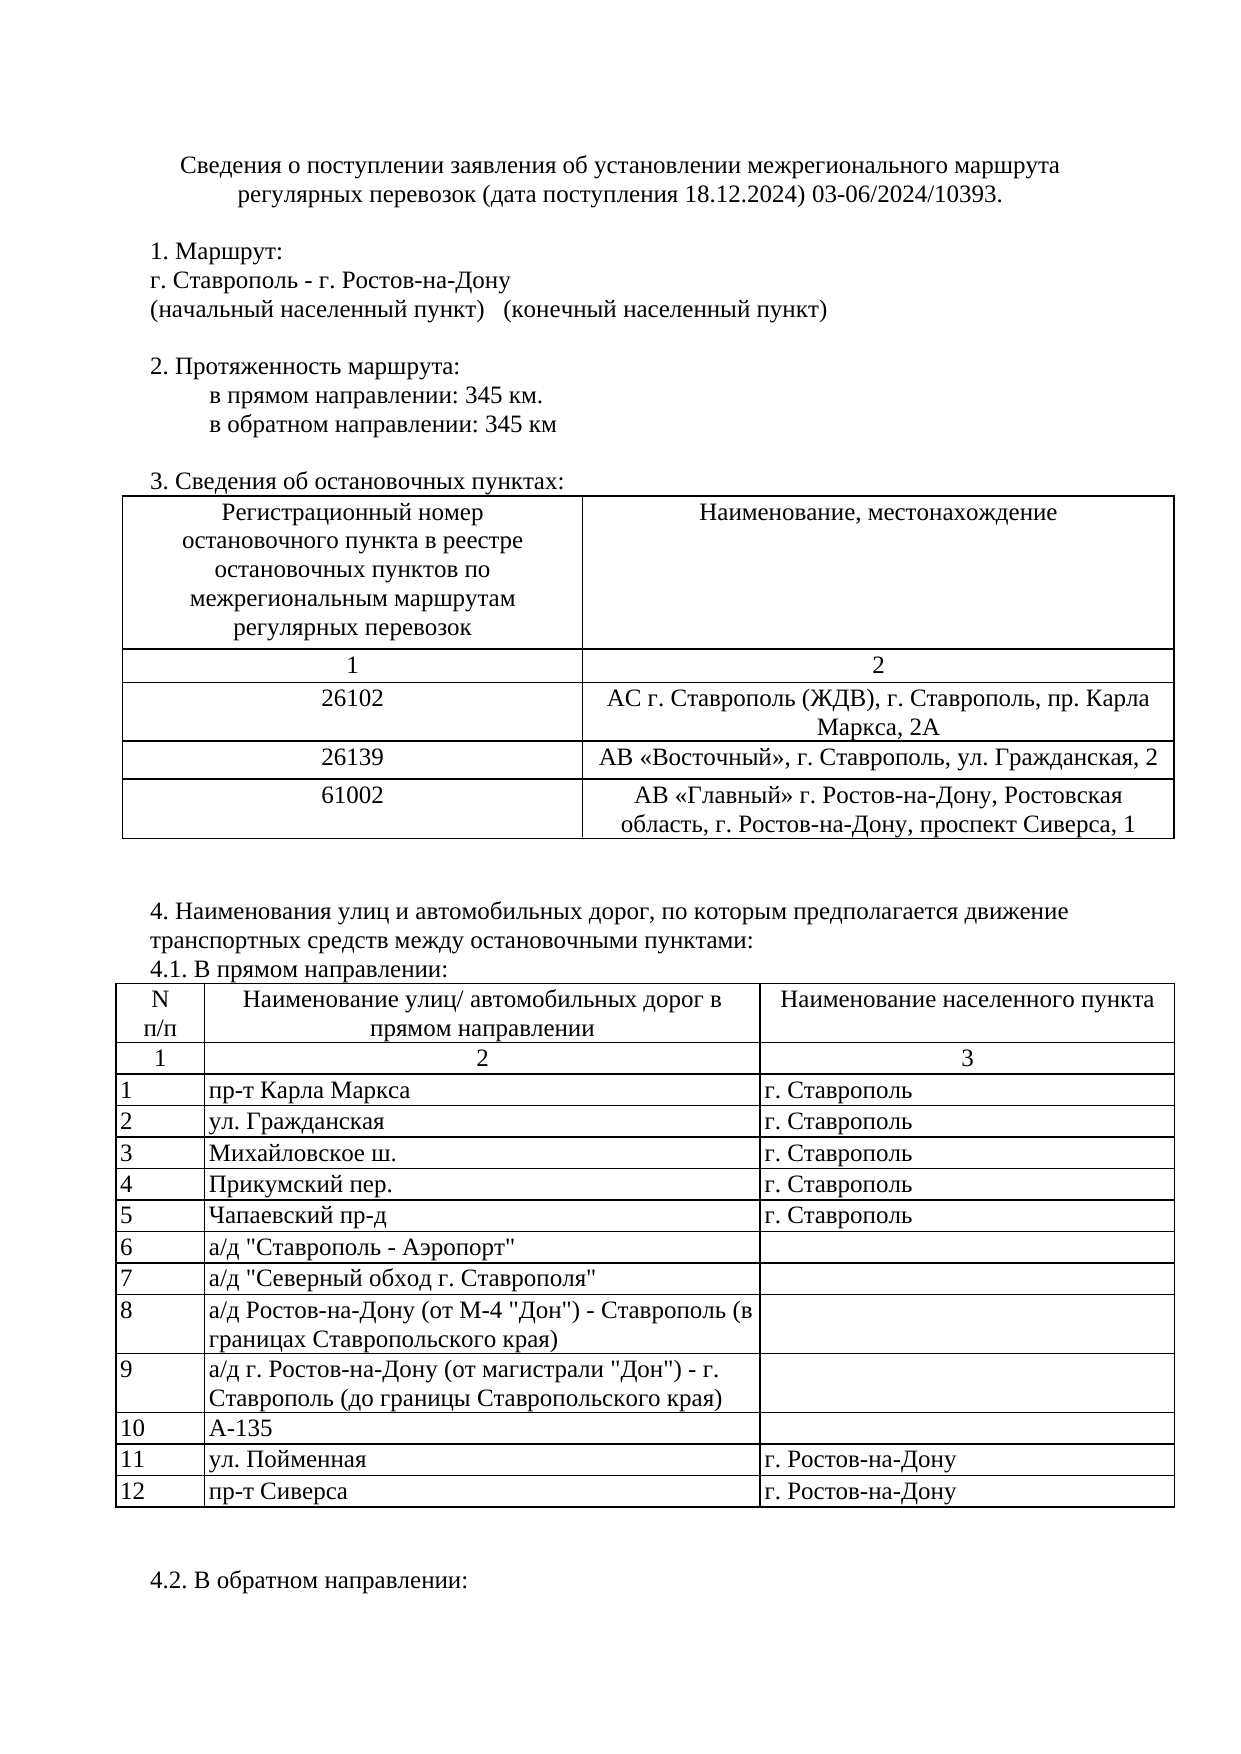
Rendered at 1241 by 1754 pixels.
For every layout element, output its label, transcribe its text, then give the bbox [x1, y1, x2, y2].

table_cell Михайловское ш. [205, 1138, 759, 1168]
text 4.2. В обратном направлении: [150, 1565, 1090, 1594]
table_cell 11 [117, 1445, 204, 1474]
table_cell 9 [117, 1354, 204, 1412]
table_cell 4 [117, 1169, 204, 1199]
table_cell 2 [583, 650, 1173, 681]
table_cell 1 [117, 1043, 204, 1073]
table_cell 3 [761, 1043, 1174, 1073]
table_cell [761, 1232, 1174, 1262]
table_cell а/д г. Ростов-на-Дону (от магистрали "Дон") - г. Ставрополь (до границы Ставропольского края) [205, 1354, 759, 1412]
table_header Наименование улиц/ автомобильных дорог в прямом направлении [205, 984, 759, 1042]
table_header Наименование, местонахождение [583, 497, 1173, 648]
table_cell [761, 1413, 1174, 1443]
table_cell Чапаевский пр-д [205, 1201, 759, 1231]
table_cell АС г. Ставрополь (ЖДВ), г. Ставрополь, пр. Карла Маркса, 2А [583, 683, 1173, 740]
table_cell г. Ставрополь [761, 1201, 1174, 1231]
table_cell АВ «Главный» г. Ростов-на-Дону, Ростовская область, г. Ростов-на-Дону, проспект Сиверса, 1 [583, 780, 1173, 837]
text 1. Маршрут: [150, 236, 1090, 265]
text в прямом направлении: 345 км. [150, 380, 1090, 409]
text 4.1. В прямом направлении: [150, 954, 1090, 983]
text Сведения о поступлении заявления об установлении межрегионального маршрута регулярных перевозок (дата поступления 18.12.2024) 03-06/2024/10393. [150, 150, 1090, 207]
table_cell А-135 [205, 1413, 759, 1443]
table_cell г. Ростов-на-Дону [761, 1476, 1174, 1506]
table_cell г. Ставрополь [761, 1169, 1174, 1199]
text 2. Протяженность маршрута: [150, 351, 1090, 380]
table_cell 8 [117, 1295, 204, 1352]
table_cell [761, 1354, 1174, 1412]
table_cell [761, 1264, 1174, 1293]
table_cell 10 [117, 1413, 204, 1443]
text (начальный населенный пункт) (конечный населенный пункт) [150, 294, 1090, 322]
table_cell 1 [117, 1075, 204, 1105]
table_cell 2 [117, 1106, 204, 1136]
table_cell а/д "Северный обход г. Ставрополя" [205, 1264, 759, 1293]
table_header Регистрационный номер остановочного пункта в реестре остановочных пунктов по межрегиональным маршрутам регулярных перевозок [123, 497, 582, 648]
table_cell Прикумский пер. [205, 1169, 759, 1199]
table_header N п/п [117, 984, 204, 1042]
table_cell АВ «Восточный», г. Ставрополь, ул. Гражданская, 2 [583, 742, 1173, 778]
table_cell 3 [117, 1138, 204, 1168]
table_cell 1 [123, 650, 582, 681]
table_cell 6 [117, 1232, 204, 1262]
table_cell 5 [117, 1201, 204, 1231]
table_cell 26102 [123, 683, 582, 740]
table_cell 7 [117, 1264, 204, 1293]
table_cell г. Ставрополь [761, 1075, 1174, 1105]
table_cell а/д "Ставрополь - Аэропорт" [205, 1232, 759, 1262]
table_cell 12 [117, 1476, 204, 1506]
table_cell пр-т Карла Маркса [205, 1075, 759, 1105]
table_cell г. Ставрополь [761, 1138, 1174, 1168]
table_cell 2 [205, 1043, 759, 1073]
table_header Наименование населенного пункта [761, 984, 1174, 1042]
table_cell 26139 [123, 742, 582, 778]
table_cell ул. Пойменная [205, 1445, 759, 1474]
table_cell ул. Гражданская [205, 1106, 759, 1136]
text 3. Сведения об остановочных пунктах: [150, 466, 1090, 495]
text 4. Наименования улиц и автомобильных дорог, по которым предполагается движение транспортных средств между остановочными пунктами: [150, 896, 1090, 954]
table_cell [761, 1295, 1174, 1352]
text в обратном направлении: 345 км [150, 409, 1090, 437]
table_cell а/д Ростов-на-Дону (от М-4 "Дон") - Ставрополь (в границах Ставропольского края) [205, 1295, 759, 1352]
table_cell пр-т Сиверса [205, 1476, 759, 1506]
table_cell г. Ставрополь [761, 1106, 1174, 1136]
text г. Ставрополь - г. Ростов-на-Дону [150, 265, 1090, 294]
table_cell 61002 [123, 780, 582, 837]
table_cell г. Ростов-на-Дону [761, 1445, 1174, 1474]
